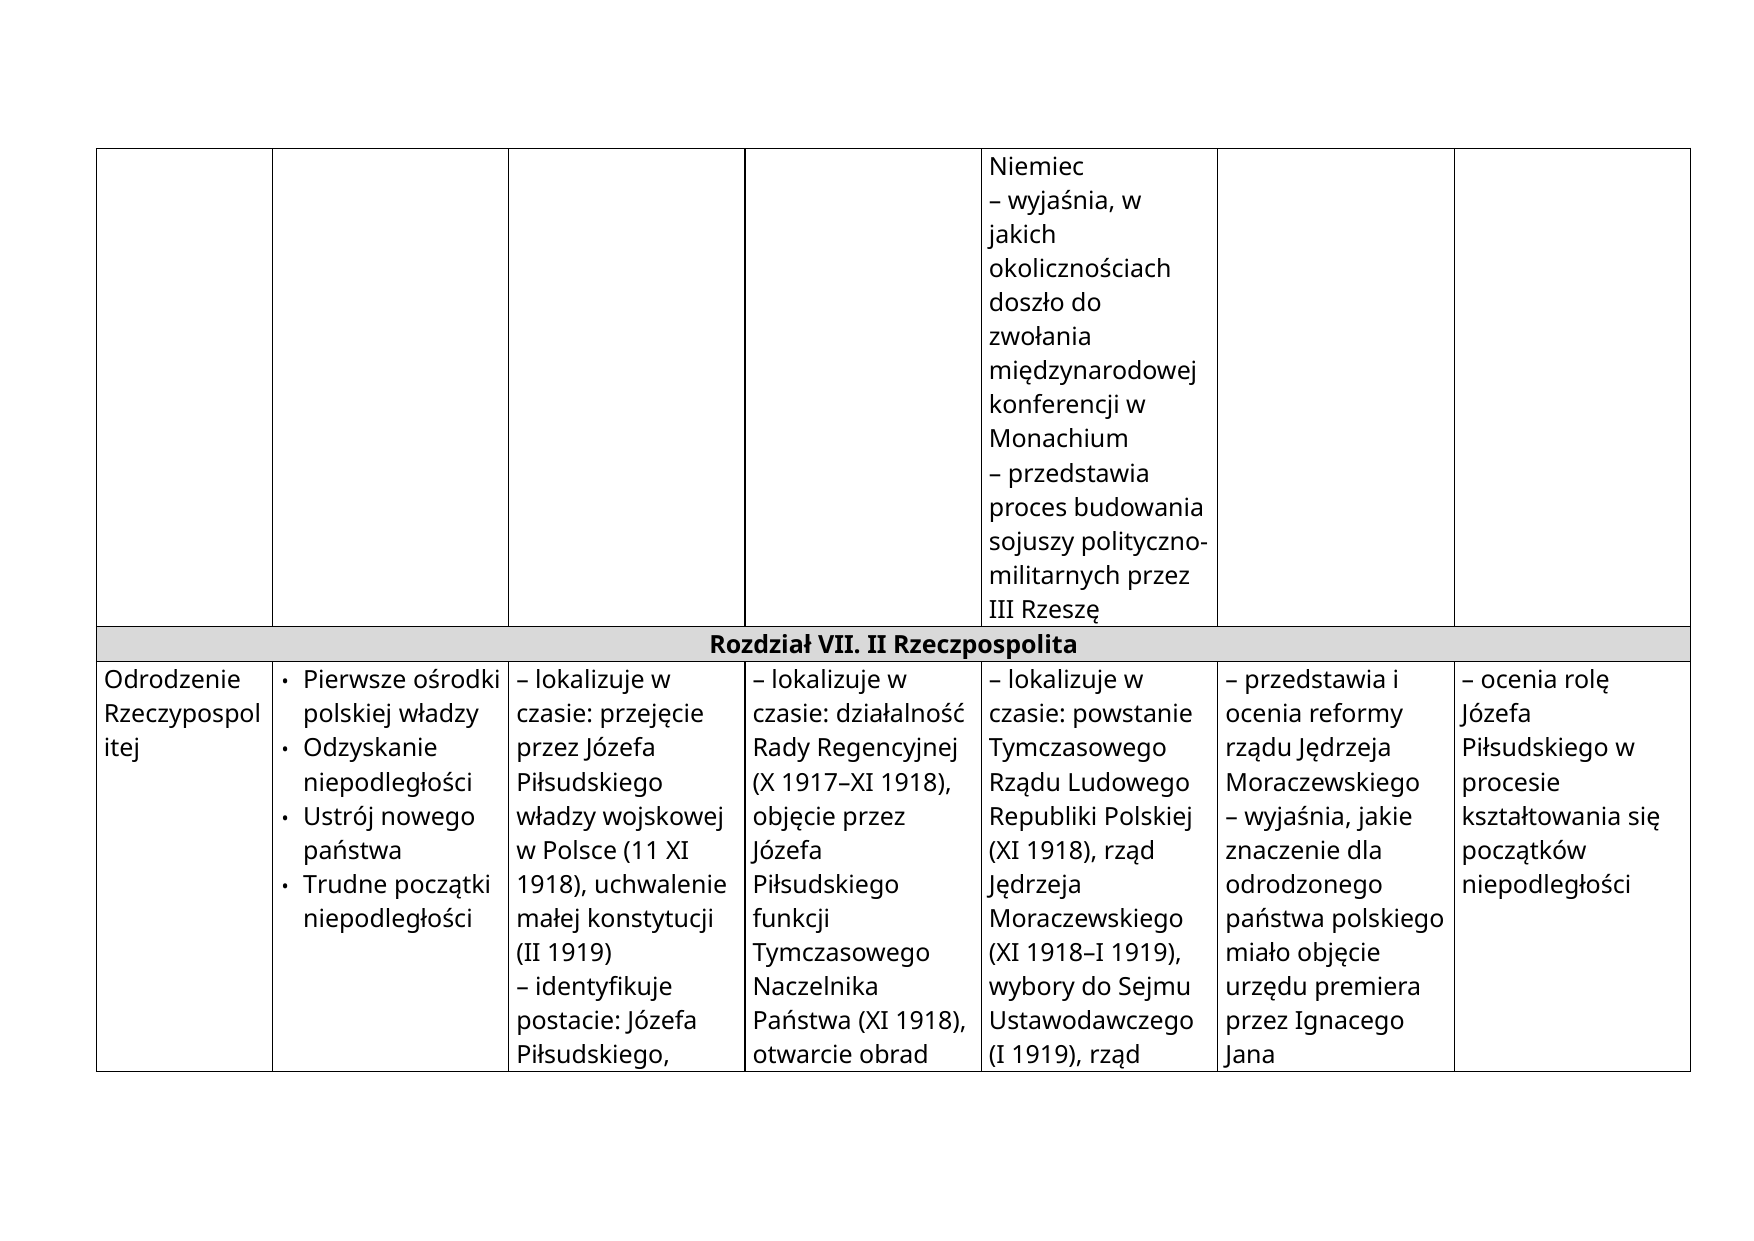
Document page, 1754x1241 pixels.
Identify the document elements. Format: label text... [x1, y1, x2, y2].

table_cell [746, 662, 981, 1071]
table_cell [982, 149, 1217, 626]
table_cell Rozdział VII. II Rzeczpospolita [97, 627, 1690, 661]
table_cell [1455, 662, 1690, 1071]
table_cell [746, 149, 981, 626]
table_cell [1455, 149, 1690, 626]
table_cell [273, 662, 508, 1071]
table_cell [97, 149, 272, 626]
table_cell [1218, 662, 1454, 1071]
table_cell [1218, 149, 1454, 626]
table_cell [982, 662, 1217, 1071]
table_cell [97, 662, 272, 1071]
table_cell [509, 662, 744, 1071]
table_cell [509, 149, 744, 626]
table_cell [273, 149, 508, 626]
